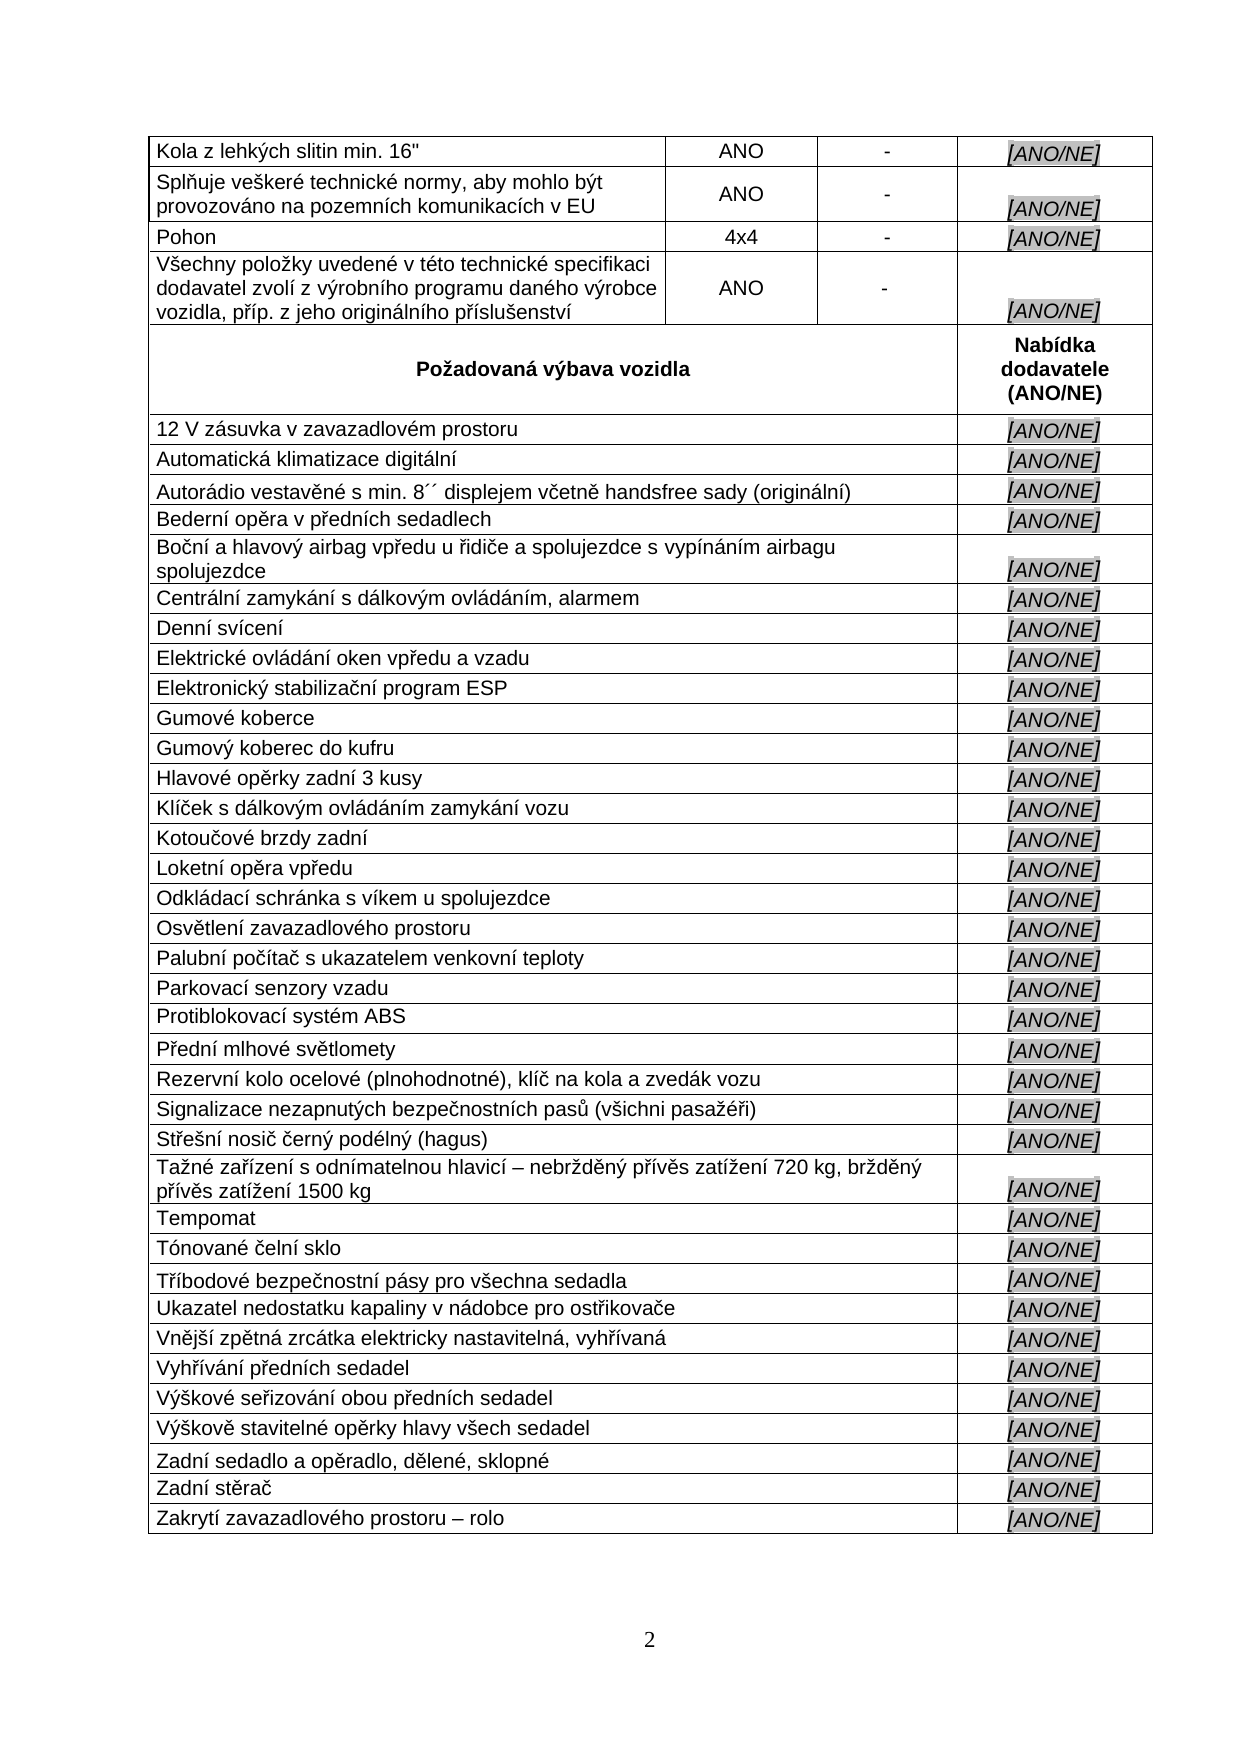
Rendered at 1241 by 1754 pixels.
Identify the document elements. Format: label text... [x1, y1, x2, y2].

table_cell Osvětlení zavazadlového prostoru [149, 913, 957, 942]
table_cell Elektronický stabilizační program ESP [149, 673, 957, 702]
table_cell [ANO/NE] [958, 734, 1152, 762]
table_cell [ANO/NE] [958, 854, 1152, 882]
table_cell Tříbodové bezpečnostní pásy pro všechna sedadla [149, 1263, 957, 1293]
table_cell Elektrické ovládání oken vpředu a vzadu [149, 643, 957, 672]
table_cell [ANO/NE] [958, 1354, 1152, 1383]
table_cell [ANO/NE] [958, 1414, 1152, 1443]
table_cell [ANO/NE] [958, 974, 1152, 1002]
table_cell Vyhřívání předních sedadel [149, 1353, 957, 1383]
table_cell [ANO/NE] [958, 252, 1152, 324]
table_cell Odkládací schránka s víkem u spolujezdce [149, 883, 957, 912]
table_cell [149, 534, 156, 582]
table_cell Vnější zpětná zrcátka elektricky nastavitelná, vyhřívaná [149, 1323, 957, 1353]
table_cell Tónované čelní sklo [149, 1233, 957, 1263]
table_cell [ANO/NE] [958, 914, 1152, 942]
table_cell - [818, 137, 957, 166]
table_cell [ANO/NE] [958, 535, 1152, 582]
table_cell [ANO/NE] [958, 1155, 1152, 1203]
table_cell Protiblokovací systém ABS [149, 1003, 957, 1032]
table_cell [ANO/NE] [958, 505, 1152, 533]
table_cell Přední mlhové světlomety [149, 1033, 957, 1064]
table_cell Bederní opěra v předních sedadlech [149, 504, 957, 533]
table_cell ANO [666, 167, 817, 221]
table_cell 4x4 [666, 222, 817, 251]
table_cell [ANO/NE] [958, 1204, 1152, 1233]
table_cell 12 V zásuvka v zavazadlovém prostoru [149, 414, 957, 443]
table_cell [ANO/NE] [958, 1065, 1152, 1094]
table_cell Autorádio vestavěné s min. 8´´ displejem včetně handsfree sady (originální) [149, 474, 957, 503]
table_cell [ANO/NE] [958, 1384, 1152, 1413]
table_cell [ANO/NE] [958, 475, 1152, 503]
table_cell Centrální zamykání s dálkovým ovládáním, alarmem [149, 583, 957, 612]
table_cell [ANO/NE] [958, 1264, 1152, 1293]
table_cell [ANO/NE] [958, 584, 1152, 612]
table_cell - [818, 167, 957, 221]
table_cell Klíček s dálkovým ovládáním zamykání vozu [149, 793, 957, 822]
table_cell [ANO/NE] [958, 1324, 1152, 1353]
table_cell [ANO/NE] [958, 1474, 1152, 1503]
table_cell Parkovací senzory vzadu [149, 973, 957, 1002]
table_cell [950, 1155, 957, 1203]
table_cell Gumové koberce [149, 703, 957, 732]
table_cell [ANO/NE] [958, 222, 1152, 251]
table_cell Zadní sedadlo a opěradlo, dělené, sklopné [149, 1443, 957, 1473]
table_cell [ANO/NE] [958, 794, 1152, 822]
table_cell [ANO/NE] [958, 1504, 1152, 1533]
table_cell Signalizace nezapnutých bezpečnostních pasů (všichni pasažéři) [149, 1094, 957, 1124]
table_cell [ANO/NE] [958, 137, 1152, 166]
table_cell Kola z lehkých slitin min. 16" [150, 137, 665, 166]
table_cell Pohon [149, 222, 665, 251]
table_cell [ANO/NE] [958, 614, 1152, 642]
table_cell Tempomat [149, 1203, 957, 1233]
table_cell Ukazatel nedostatku kapaliny v nádobce pro ostřikovače [149, 1293, 957, 1323]
table_cell - [818, 222, 957, 251]
table_cell Palubní počítač s ukazatelem venkovní teploty [149, 943, 957, 972]
table_cell [ANO/NE] [958, 1004, 1152, 1032]
table_cell [ANO/NE] [958, 167, 1152, 221]
table_cell [ANO/NE] [958, 1125, 1152, 1154]
table_cell Rezervní kolo ocelové (plnohodnotné), klíč na kola a zvedák vozu [149, 1064, 957, 1094]
table_cell [ANO/NE] [958, 884, 1152, 912]
table_cell [ANO/NE] [958, 644, 1152, 672]
table_cell Střešní nosič černý podélný (hagus) [149, 1124, 957, 1154]
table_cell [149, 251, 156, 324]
table_cell Zadní stěrač [149, 1473, 957, 1503]
table_cell Splňuje veškeré technické normy, aby mohlo být provozováno na pozemních komunikacích v EU [150, 167, 665, 221]
table_cell - [818, 252, 957, 324]
table_cell Automatická klimatizace digitální [149, 444, 957, 473]
table_cell [ANO/NE] [958, 764, 1152, 792]
table_cell Gumový koberec do kufru [149, 733, 957, 762]
table_cell Výškově stavitelné opěrky hlavy všech sedadel [149, 1413, 957, 1443]
table_cell [ANO/NE] [958, 1234, 1152, 1263]
table_cell ANO [666, 137, 817, 166]
table_cell [ANO/NE] [958, 1034, 1152, 1064]
table_cell Zakrytí zavazadlového prostoru – rolo [149, 1503, 957, 1533]
table_cell Kotoučové brzdy zadní [149, 823, 957, 852]
table_cell [ANO/NE] [958, 415, 1152, 443]
table_cell Denní svícení [149, 613, 957, 642]
table_cell [ANO/NE] [958, 674, 1152, 702]
table_cell [ANO/NE] [958, 1095, 1152, 1124]
table_cell [ANO/NE] [958, 1294, 1152, 1323]
table_cell Výškové seřizování obou předních sedadel [149, 1383, 957, 1413]
table_cell [ANO/NE] [958, 944, 1152, 972]
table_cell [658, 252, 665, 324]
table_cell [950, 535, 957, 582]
table_cell [ANO/NE] [958, 445, 1152, 473]
table_cell Loketní opěra vpředu [149, 853, 957, 882]
table_cell [ANO/NE] [958, 824, 1152, 852]
table_cell [ANO/NE] [958, 704, 1152, 732]
table_cell ANO [666, 252, 817, 324]
table_cell Požadovaná výbava vozidla [149, 324, 957, 413]
table_cell Nabídka dodavatele (ANO/NE) [958, 325, 1152, 413]
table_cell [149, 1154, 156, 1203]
table_cell [ANO/NE] [958, 1444, 1152, 1473]
table_cell Hlavové opěrky zadní 3 kusy [149, 763, 957, 792]
